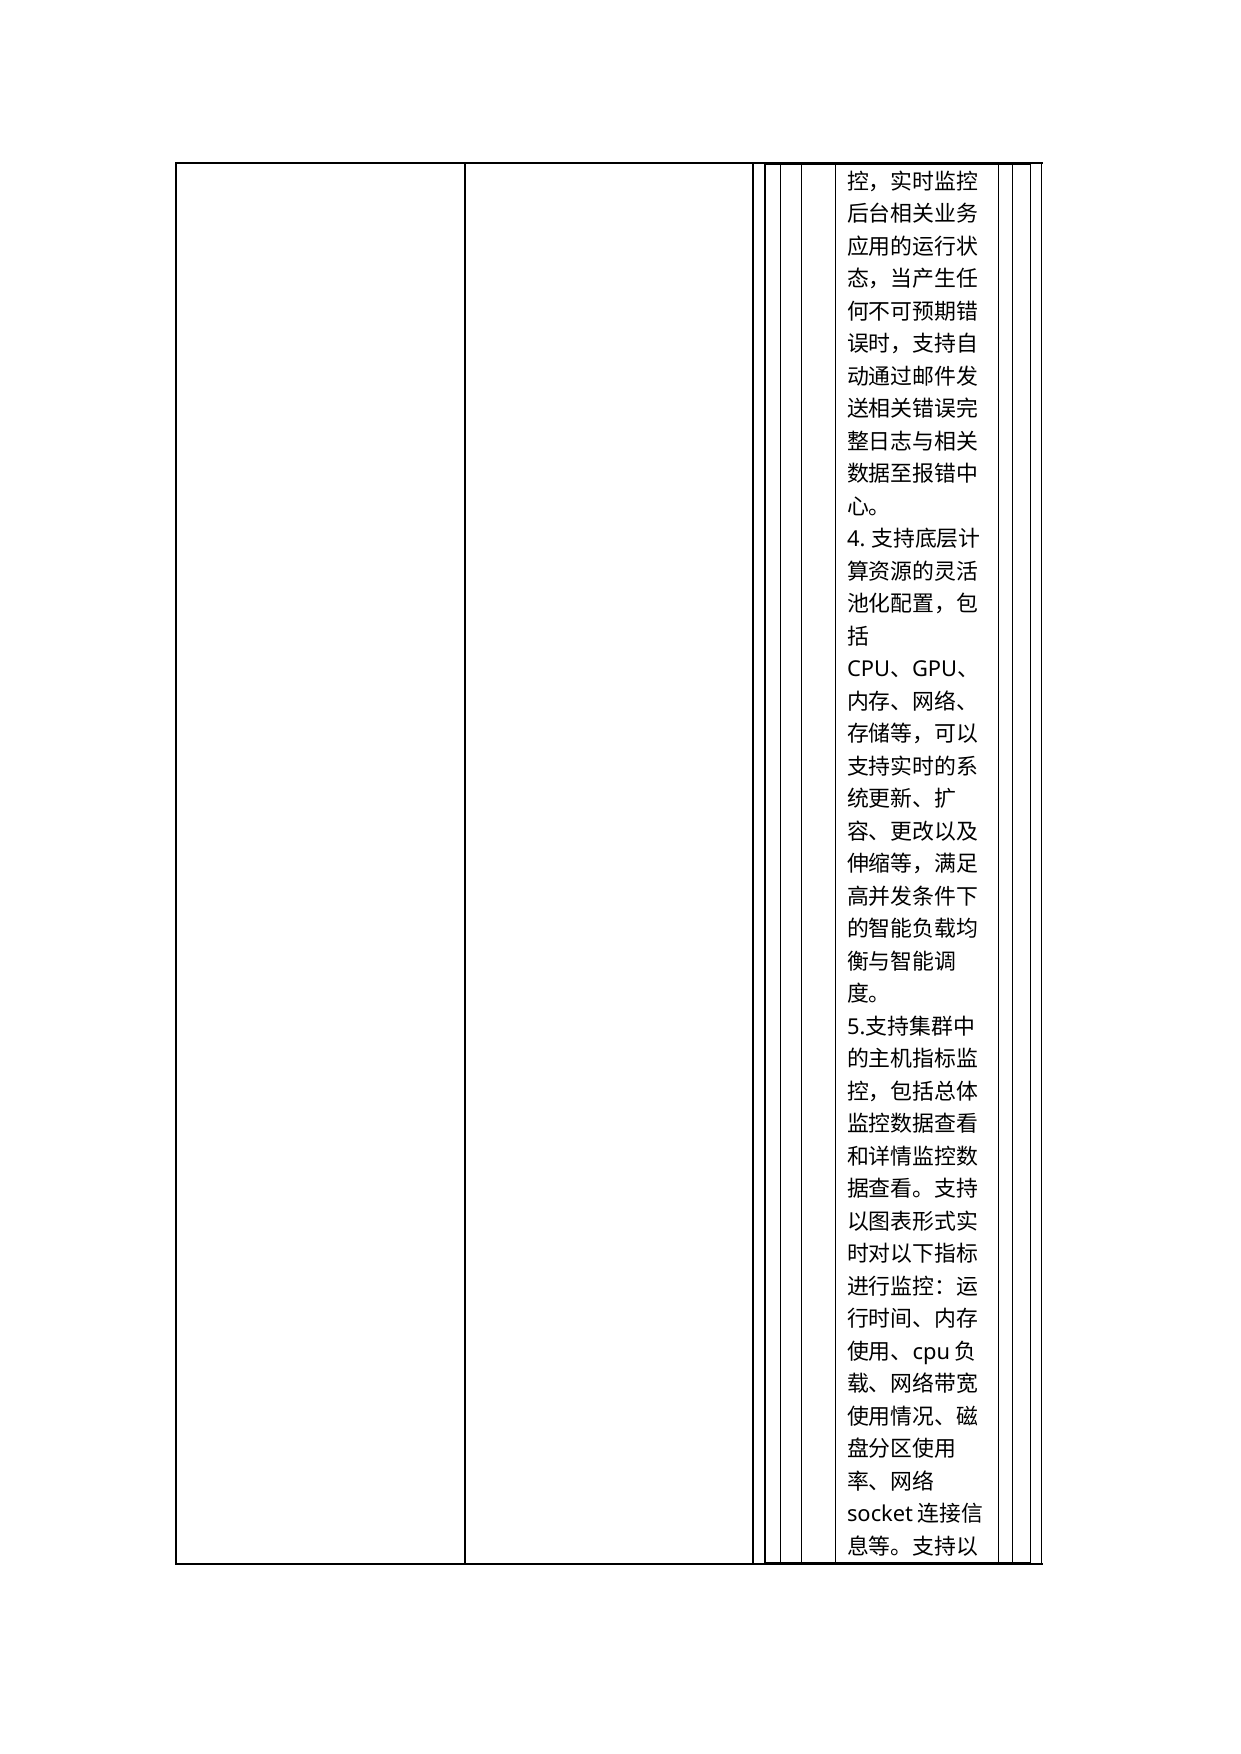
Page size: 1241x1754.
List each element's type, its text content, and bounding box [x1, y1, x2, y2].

table_cell [781, 165, 801, 1562]
table_cell [754, 164, 764, 1563]
table_cell [836, 165, 998, 1562]
table_cell [177, 164, 464, 1563]
table_cell [1013, 165, 1030, 1562]
table_cell [1031, 164, 1041, 1563]
table_cell [766, 165, 780, 1562]
table_cell [802, 165, 835, 1562]
table_cell [999, 165, 1012, 1562]
table_cell 4 [466, 164, 752, 1563]
